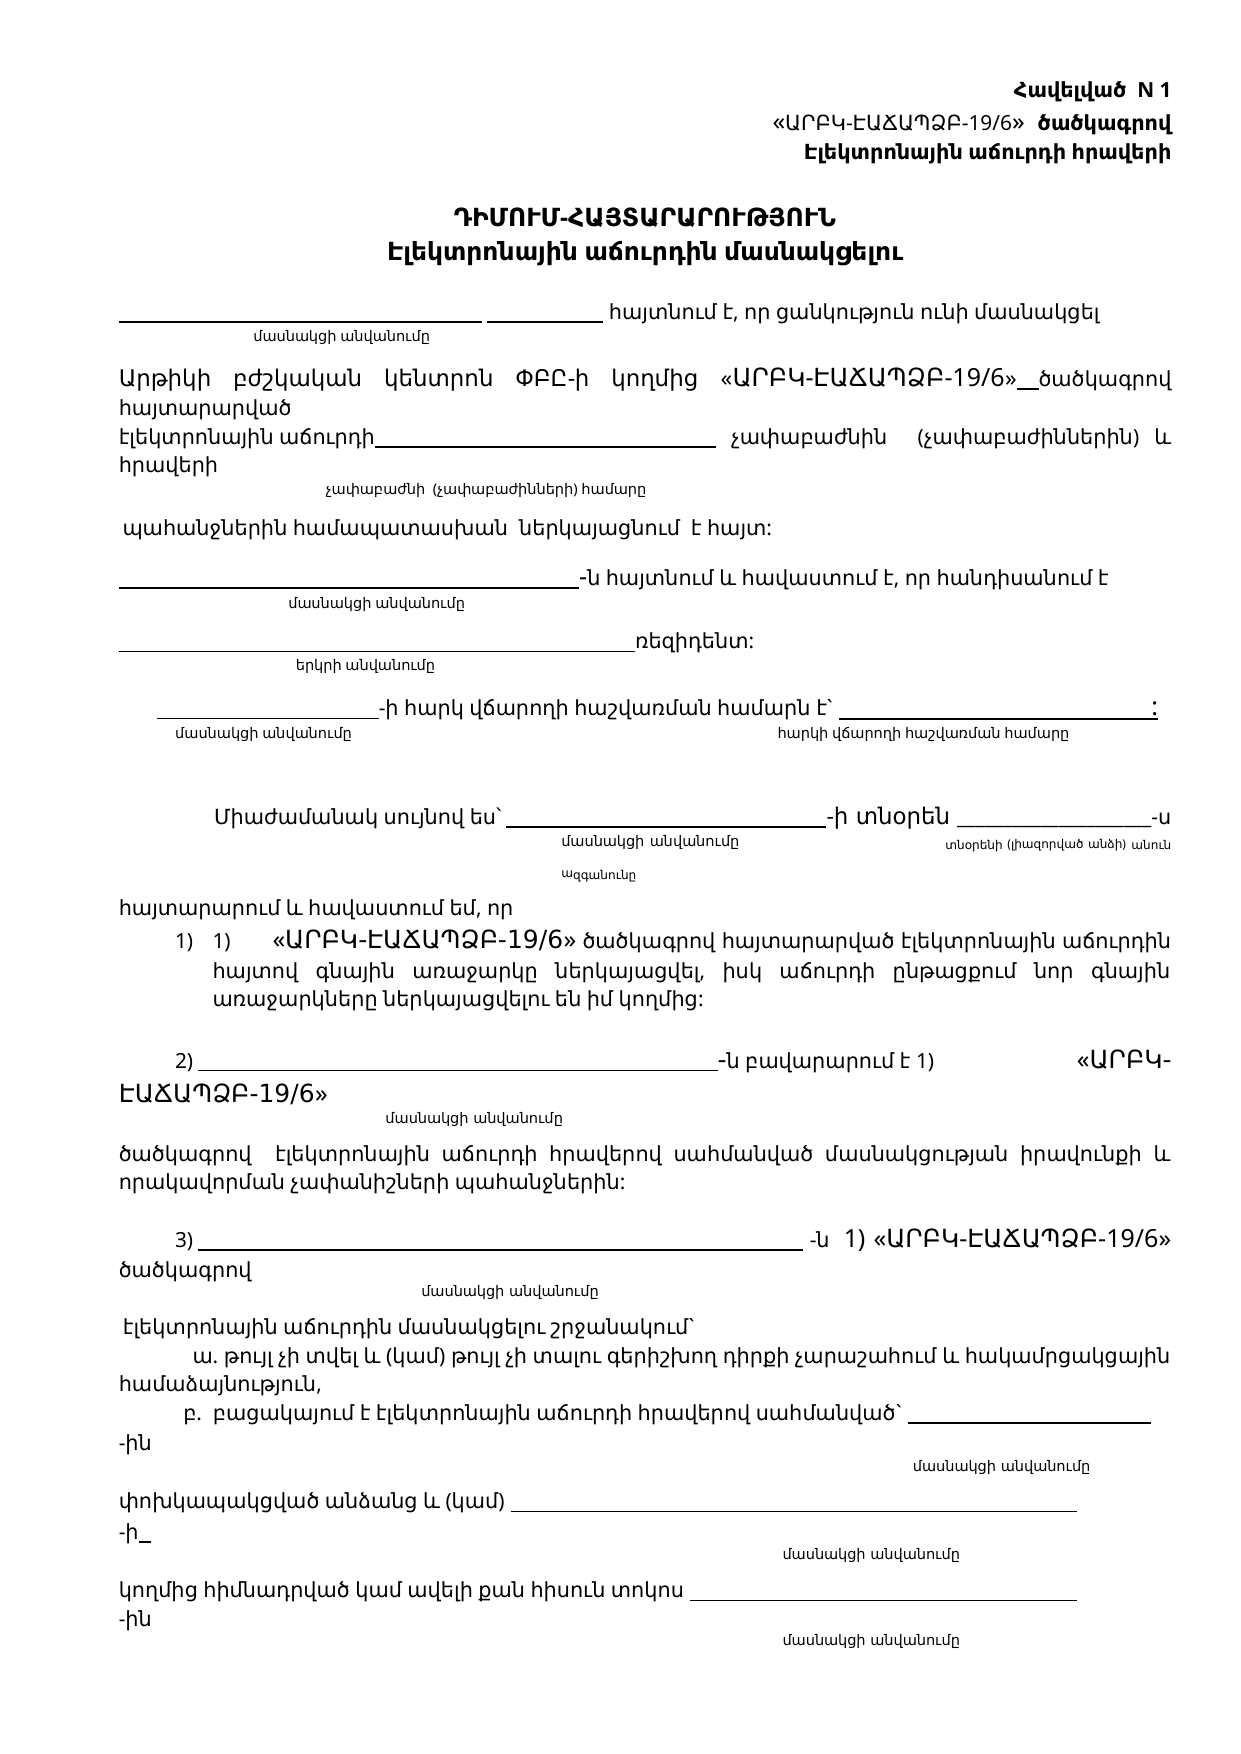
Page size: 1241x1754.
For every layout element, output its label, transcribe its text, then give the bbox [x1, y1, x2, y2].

text Հավելված N 1 [118, 75, 1171, 103]
text չափաբաժնի (չափաբաժինների) համարը [118, 479, 1171, 513]
text հայտարարում և հավաստում եմ, որ [118, 893, 1171, 922]
text «ԱՐԲԿ-ԷԱՃԱՊՁԲ-19/6» ծածկագրով [118, 103, 1171, 137]
text հայտնում է, որ ցանկություն ունի մասնակցել [118, 297, 1171, 325]
subtitle Էլեկտրոնային աճուրդին մասնակցելու [118, 234, 1171, 268]
text ծածկագրով էլեկտրոնային աճուրդի հրավերով սահմանված մասնակցության իրավունքի և որակավորման չափանիշների պահանջներին: [118, 1139, 1171, 1196]
text փոխկապակցված անձանց և (կամ) -ի [118, 1486, 1171, 1546]
text -ի հարկ վճարողի հաշվառման համարն է` : [118, 689, 1171, 723]
text ռեզիդենտ: [118, 626, 1171, 655]
text էլեկտրոնային աճուրդի չափաբաժնին (չափաբաժիններին) և հրավերի [118, 422, 1171, 479]
list 1) «ԱՐԲԿ-ԷԱՃԱՊՁԲ-19/6» ծածկագրով հայտարարված էլեկտրոնային աճուրդին հայտով գնային առաջարկը ներկայացվել, իսկ աճուրդի ընթացքում նոր գնային առաջարկները ներկայացվելու են իմ կողմից: [175, 922, 1171, 1013]
text մասնակցի անվանումը [118, 325, 1171, 359]
text կողմից հիմնադրված կամ ավելի քան հիսուն տոկոս -ին [118, 1575, 1171, 1632]
text ա. թույլ չի տվել և (կամ) թույլ չի տալու գերիշխող դիրքի չարաշահում և հակամրցակցային համաձայնություն, [118, 1341, 1171, 1398]
text Միաժամանակ սույնով ես՝ -ի տնօրեն _____________________-ս մասնակցի անվանումը տնօրենի (լիազորված անձի) անուն ազգանունը [214, 799, 1171, 893]
text 3) -ն 1) «ԱՐԲԿ-ԷԱՃԱՊՁԲ-19/6» ծածկագրով [118, 1221, 1171, 1283]
text -ն հայտնում և հավաստում է, որ հանդիսանում է [118, 558, 1171, 592]
text մասնակցի անվանումը [118, 592, 1171, 626]
text մասնակցի անվանումը [118, 1546, 1171, 1575]
text 2) -ն բավարարում է 1) «ԱՐԲԿ-ԷԱՃԱՊՁԲ-19/6» [118, 1041, 1171, 1109]
text պահանջներին համապատասխան ներկայացնում է հայտ: [118, 513, 1171, 541]
text էլեկտրոնային աճուրդին մասնակցելու շրջանակում` [118, 1312, 1171, 1341]
text երկրի անվանումը [118, 655, 1171, 689]
text մասնակցի անվանումը [118, 1109, 1171, 1139]
text Էլեկտրոնային աճուրդի հրավերի [118, 137, 1171, 166]
text մասնակցի անվանումը [118, 1632, 1171, 1661]
text Արթիկի բժշկական կենտրոն ՓԲԸ-ի կողմից «ԱՐԲԿ-ԷԱՃԱՊՁԲ-19/6» ծածկագրով հայտարարված [118, 359, 1171, 422]
text ԴԻՄՈՒՄ-ՀԱՅՏԱՐԱՐՈՒԹՅՈՒՆ [118, 200, 1171, 234]
text մասնակցի անվանումը հարկի վճարողի հաշվառման համարը [118, 723, 1171, 757]
text մասնակցի անվանումը [118, 1457, 1171, 1486]
text մասնակցի անվանումը [118, 1283, 1171, 1312]
text բ. բացակայում է էլեկտրոնային աճուրդի հրավերով սահմանված` -ին [118, 1398, 1171, 1457]
